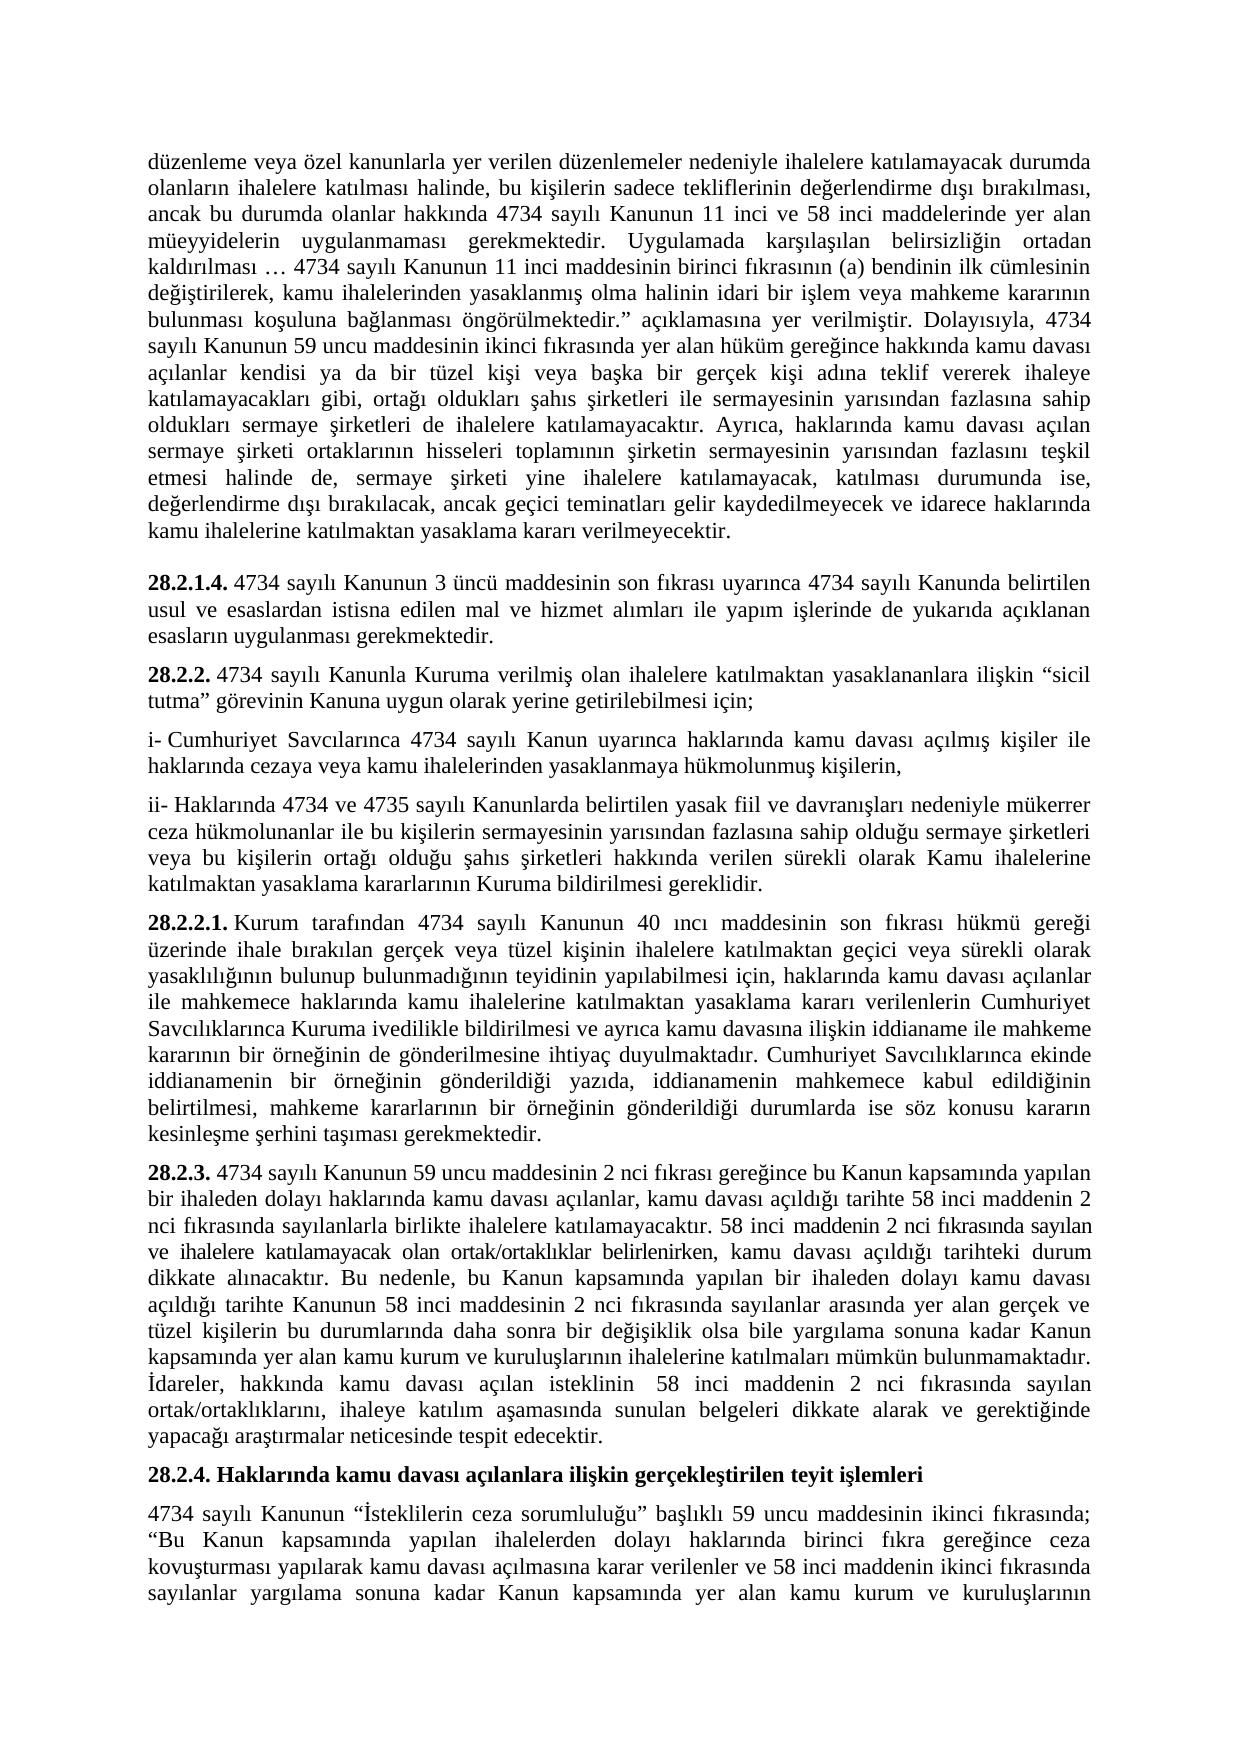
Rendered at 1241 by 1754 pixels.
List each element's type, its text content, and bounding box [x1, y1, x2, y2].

text 28.2.3. 4734 sayılı Kanunun 59 uncu maddesinin 2 nci fıkrası gereğince bu Kanun kapsamında yapılan bir ihaleden dolayı haklarında kamu davası açılanlar, kamu davası açıldığı tarihte 58 inci maddenin 2 nci fıkrasında sayılanlarla birlikte ihalelere katılamayacaktır. 58 inci maddenin 2 nci fıkrasında sayılan ve ihalelere katılamayacak olan ortak/ortaklıklar belirlenirken, kamu davası açıldığı tarihteki durum dikkate alınacaktır. Bu nedenle, bu Kanun kapsamında yapılan bir ihaleden dolayı kamu davası açıldığı tarihte Kanunun 58 inci maddesinin 2 nci fıkrasında sayılanlar arasında yer alan gerçek ve tüzel kişilerin bu durumlarında daha sonra bir değişiklik olsa bile yargılama sonuna kadar Kanun kapsamında yer alan kamu kurum ve kuruluşlarının ihalelerine katılmaları mümkün bulunmamaktadır. İdareler, hakkında kamu davası açılan isteklinin 58 inci maddenin 2 nci fıkrasında sayılan ortak/ortaklıklarını, ihaleye katılım aşamasında sunulan belgeleri dikkate alarak ve gerektiğinde yapacağı araştırmalar neticesinde tespit edecektir. [148, 1159, 1092, 1449]
text 28.2.1.4. 4734 sayılı Kanunun 3 üncü maddesinin son fıkrası uyarınca 4734 sayılı Kanunda belirtilen usul ve esaslardan istisna edilen mal ve hizmet alımları ile yapım işlerinde de yukarıda açıklanan esasların uygulanması gerekmektedir. [148, 569, 1092, 648]
text 28.2.2.1. Kurum tarafından 4734 sayılı Kanunun 40 ıncı maddesinin son fıkrası hükmü gereği üzerinde ihale bırakılan gerçek veya tüzel kişinin ihalelere katılmaktan geçici veya sürekli olarak yasaklılığının bulunup bulunmadığının teyidinin yapılabilmesi için, haklarında kamu davası açılanlar ile mahkemece haklarında kamu ihalelerine katılmaktan yasaklama kararı verilenlerin Cumhuriyet Savcılıklarınca Kuruma ivedilikle bildirilmesi ve ayrıca kamu davasına ilişkin iddianame ile mahkeme kararının bir örneğinin de gönderilmesine ihtiyaç duyulmaktadır. Cumhuriyet Savcılıklarınca ekinde iddianamenin bir örneğinin gönderildiği yazıda, iddianamenin mahkemece kabul edildiğinin belirtilmesi, mahkeme kararlarının bir örneğinin gönderildiği durumlarda ise söz konusu kararın kesinleşme şerhini taşıması gerekmektedir. [148, 909, 1092, 1146]
text i- Cumhuriyet Savcılarınca 4734 sayılı Kanun uyarınca haklarında kamu davası açılmış kişiler ile haklarında cezaya veya kamu ihalelerinden yasaklanmaya hükmolunmuş kişilerin, [148, 726, 1092, 779]
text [148, 1500, 1092, 1606]
text 28.2.2. 4734 sayılı Kanunla Kuruma verilmiş olan ihalelere katılmaktan yasaklananlara ilişkin “sicil tutma” görevinin Kanuna uygun olarak yerine getirilebilmesi için; [148, 661, 1092, 714]
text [148, 148, 1092, 543]
text 28.2.4. Haklarında kamu davası açılanlara ilişkin gerçekleştirilen teyit işlemleri [148, 1461, 1092, 1488]
text ii- Haklarında 4734 ve 4735 sayılı Kanunlarda belirtilen yasak fiil ve davranışları nedeniyle mükerrer ceza hükmolunanlar ile bu kişilerin sermayesinin yarısından fazlasına sahip olduğu sermaye şirketleri veya bu kişilerin ortağı olduğu şahıs şirketleri hakkında verilen sürekli olarak Kamu ihalelerine katılmaktan yasaklama kararlarının Kuruma bildirilmesi gereklidir. [148, 791, 1092, 897]
